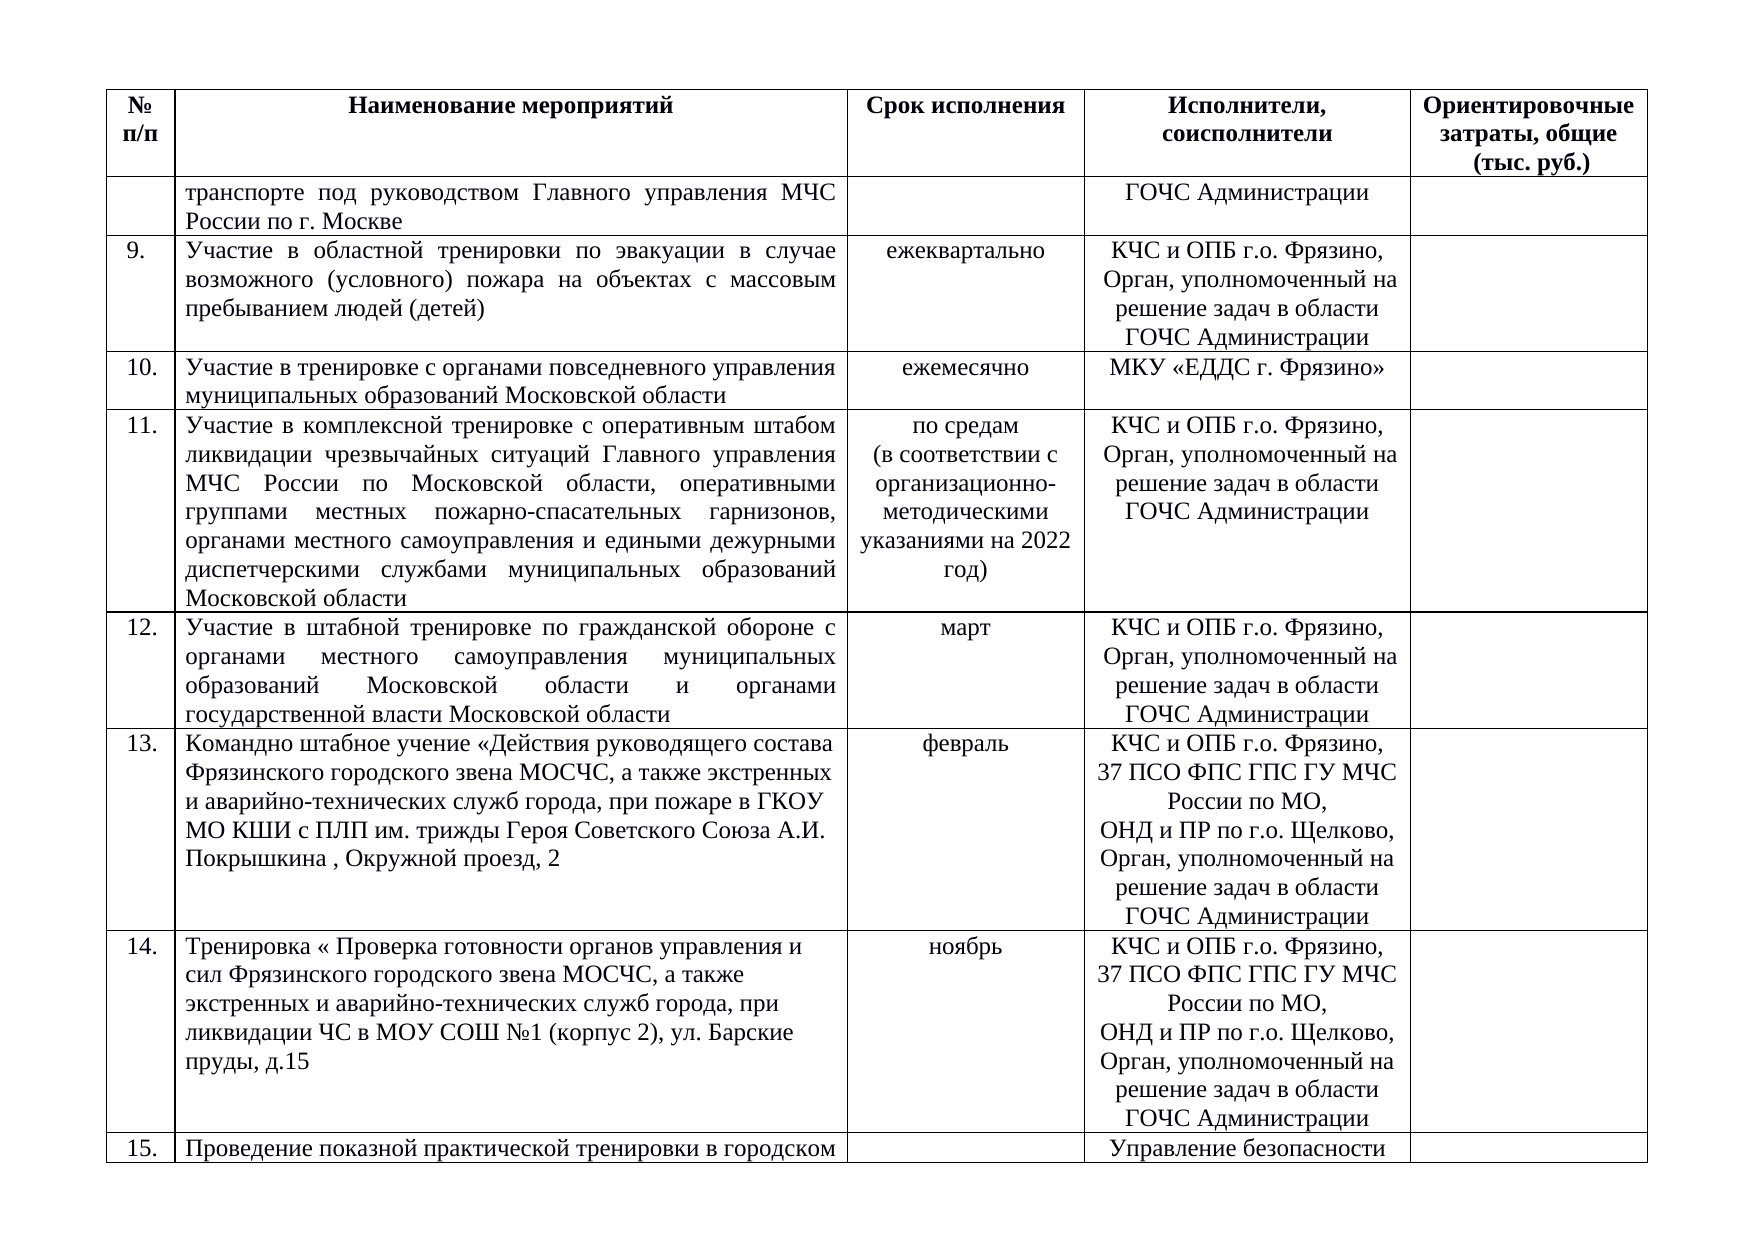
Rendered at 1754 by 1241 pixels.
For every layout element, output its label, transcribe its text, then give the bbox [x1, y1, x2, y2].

table_cell [1411, 410, 1647, 611]
table_cell [1411, 613, 1647, 727]
table_header № п/п [107, 90, 174, 176]
table_header Ориентировочные затраты, общие (тыс. руб.) [1411, 90, 1647, 176]
table_cell КЧС и ОПБ г.о. Фрязино, Орган, уполномоченный на решение задач в области ГОЧС Администрации [1085, 236, 1410, 351]
table_cell МКУ «ЕДДС г. Фрязино» [1085, 352, 1410, 409]
table_cell Участие в штабной тренировке по гражданской обороне с органами местного самоуправления муниципальных образований Московской области и органами государственной власти Московской области [176, 613, 847, 727]
table_cell март [848, 613, 1084, 727]
table_cell ежемесячно [848, 352, 1084, 409]
table_cell [1411, 729, 1647, 930]
table_cell Командно штабное учение «Действия руководящего состава Фрязинского городского звена МОСЧС, а также экстренных и аварийно-технических служб города, при пожаре в ГКОУ МО КШИ с ПЛП им. трижды Героя Советского Союза А.И. Покрышкина , Окружной проезд, 2 [176, 729, 847, 930]
table_cell Участие в комплексной тренировке с оперативным штабом ликвидации чрезвычайных ситуаций Главного управления МЧС России по Московской области, оперативными группами местных пожарно-спасательных гарнизонов, органами местного самоуправления и едиными дежурными диспетчерскими службами муниципальных образований Московской области [176, 410, 847, 611]
table_cell [107, 410, 174, 611]
table_cell [107, 236, 174, 351]
table_cell [107, 177, 174, 234]
table_cell [1411, 236, 1647, 351]
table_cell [176, 1133, 847, 1162]
table_cell [107, 729, 174, 930]
table_header Исполнители, соисполнители [1085, 90, 1410, 176]
table_cell КЧС и ОПБ г.о. Фрязино, Орган, уполномоченный на решение задач в области ГОЧС Администрации [1085, 613, 1410, 727]
table_cell [1411, 177, 1647, 234]
table_cell [107, 613, 174, 727]
table_cell КЧС и ОПБ г.о. Фрязино, 37 ПСО ФПС ГПС ГУ МЧС России по МО, ОНД и ПР по г.о. Щелково, Орган, уполномоченный на решение задач в области ГОЧС Администрации [1085, 729, 1410, 930]
table_header Срок исполнения [848, 90, 1084, 176]
table_cell Участие в областной тренировки по эвакуации в случае возможного (условного) пожара на объектах с массовым пребыванием людей (детей) [176, 236, 847, 351]
table_cell [107, 1133, 174, 1162]
table_cell февраль [848, 729, 1084, 930]
table_cell КЧС и ОПБ г.о. Фрязино, Орган, уполномоченный на решение задач в области ГОЧС Администрации [1085, 410, 1410, 611]
table_cell [848, 1133, 1084, 1162]
table_cell май [848, 177, 1084, 234]
table_cell [1411, 352, 1647, 409]
table_cell [1411, 931, 1647, 1132]
table_cell Тренировка « Проверка готовности органов управления и сил Фрязинского городского звена МОСЧС, а также экстренных и аварийно-технических служб города, при ликвидации ЧС в МОУ СОШ №1 (корпус 2), ул. Барские пруды, д.15 [176, 931, 847, 1132]
table_cell ноябрь [848, 931, 1084, 1132]
table_cell [1411, 1133, 1647, 1162]
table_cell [1085, 177, 1410, 234]
table_header Наименование мероприятий [176, 90, 847, 176]
table_cell по средам (в соответствии с организационно-методическими указаниями на 2022 год) [848, 410, 1084, 611]
table_cell КЧС и ОПБ г.о. Фрязино, 37 ПСО ФПС ГПС ГУ МЧС России по МО, ОНД и ПР по г.о. Щелково, Орган, уполномоченный на решение задач в области ГОЧС Администрации [1085, 931, 1410, 1132]
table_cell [1085, 1133, 1410, 1162]
table_cell [107, 931, 174, 1132]
table_cell [107, 352, 174, 409]
table_cell Участие в тренировке с органами повседневного управления муниципальных образований Московской области [176, 352, 847, 409]
table_cell ежеквартально [848, 236, 1084, 351]
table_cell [176, 177, 847, 234]
